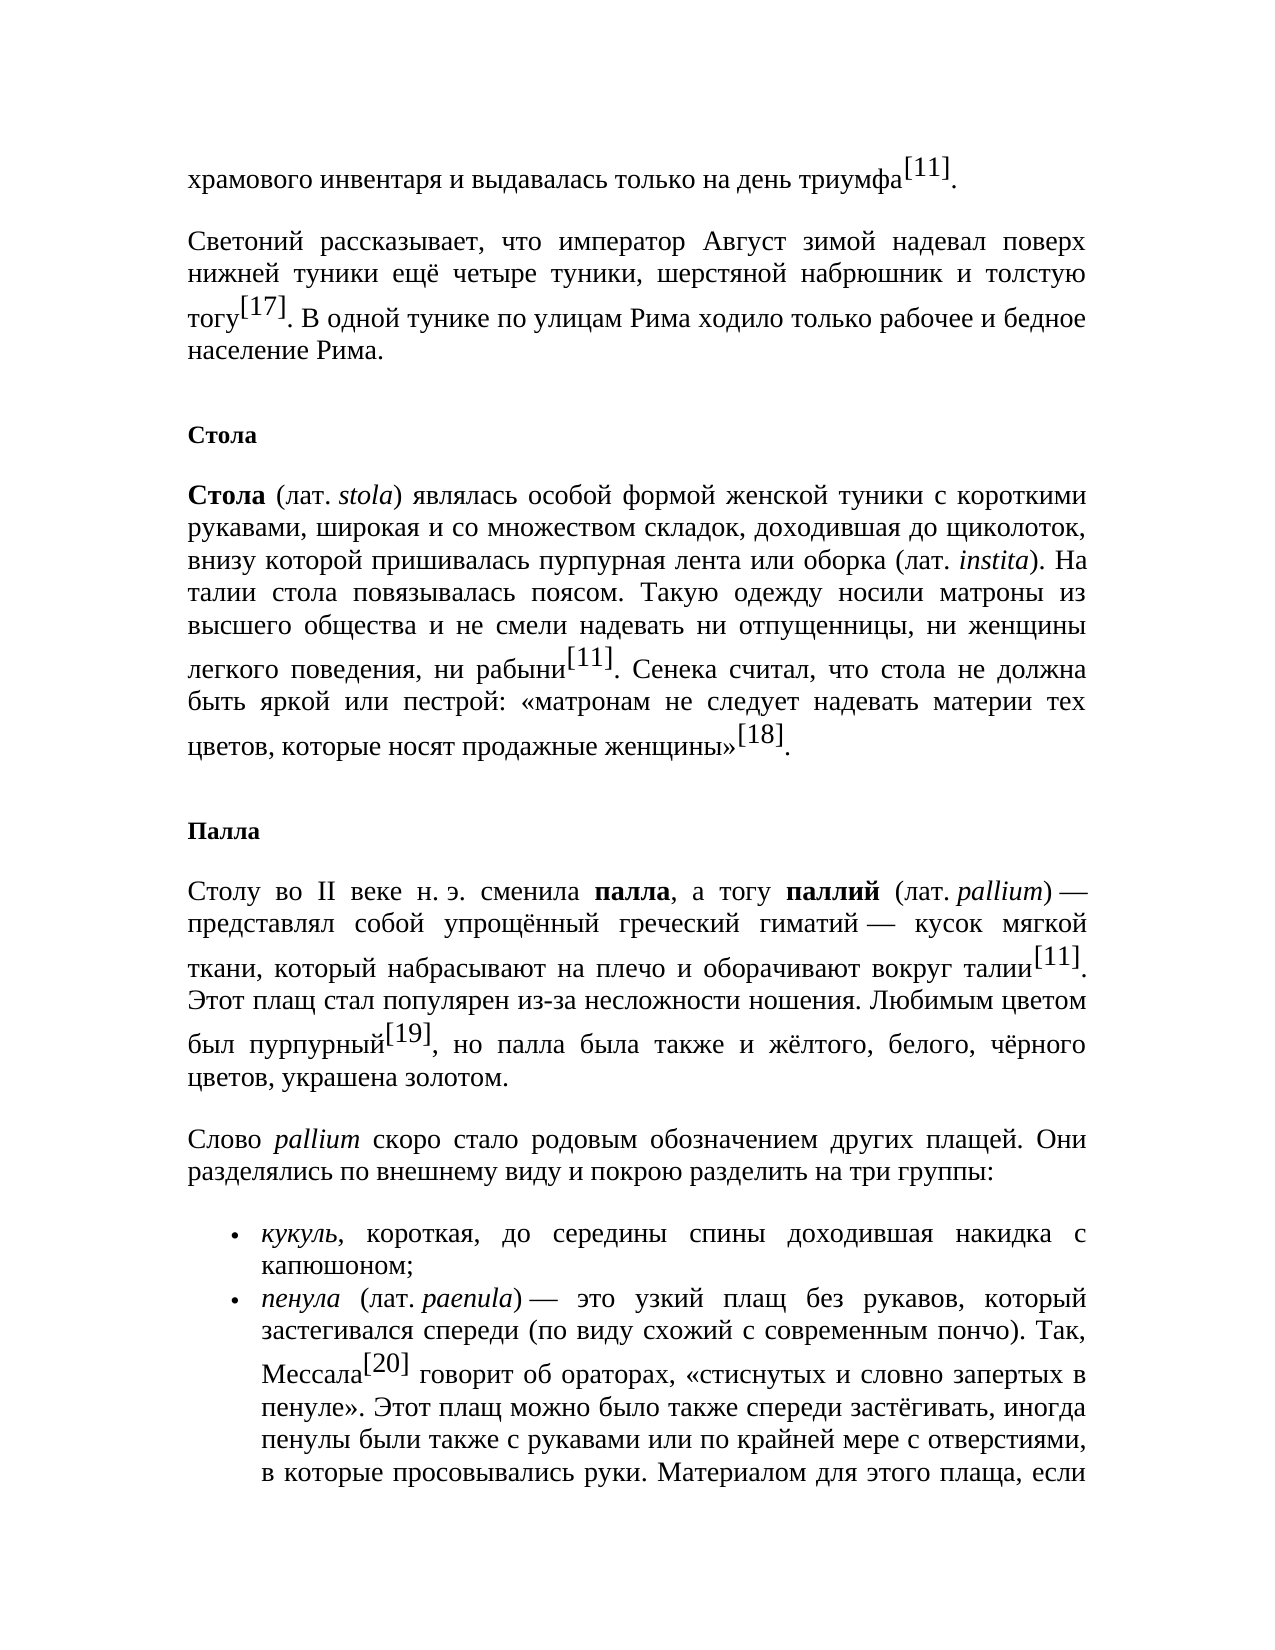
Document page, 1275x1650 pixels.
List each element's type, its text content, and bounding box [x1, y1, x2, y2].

text Светоний рассказывает, что император Август зимой надевал поверх нижней туники ещё четыре туники, шерстяной набрюшник и толстую тогу[17]. В одной тунике по улицам Рима ходило только рабочее и бедное население Рима. [187, 224, 1087, 365]
text Столу во II веке н. э. сменила палла, а тогу паллий (лат. pallium) — представлял собой упрощённый греческий гиматий — кусок мягкой ткани, который набрасывают на плечо и оборачивают вокруг талии[11]. Этот плащ стал популярен из-за несложности ношения. Любимым цветом был пурпурный[19], но палла была также и жёлтого, белого, чёрного цветов, украшена золотом. [187, 874, 1087, 1092]
text Стола (лат. stola) являлась особой формой женской туники с короткими рукавами, широкая и со множеством складок, доходившая до щиколоток, внизу которой пришивалась пурпурная лента или оборка (лат. instita). На талии стола повязывалась поясом. Такую одежду носили матроны из высшего общества и не смели надевать ни отпущенницы, ни женщины легкого поведения, ни рабыни[11]. Сенека считал, что стола не должна быть яркой или пестрой: «матронам не следует надевать материи тех цветов, которые носят продажные женщины»[18]. [187, 478, 1087, 761]
list Стола [187, 420, 1087, 449]
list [232, 1281, 1087, 1487]
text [187, 150, 1087, 194]
list кукуль, короткая, до середины спины доходившая накидка с капюшоном; [232, 1216, 1087, 1281]
text Слово pallium скоро стало родовым обозначением других плащей. Они разделялись по внешнему виду и покрою разделить на три группы: [187, 1122, 1087, 1187]
list Палла [187, 816, 1087, 844]
